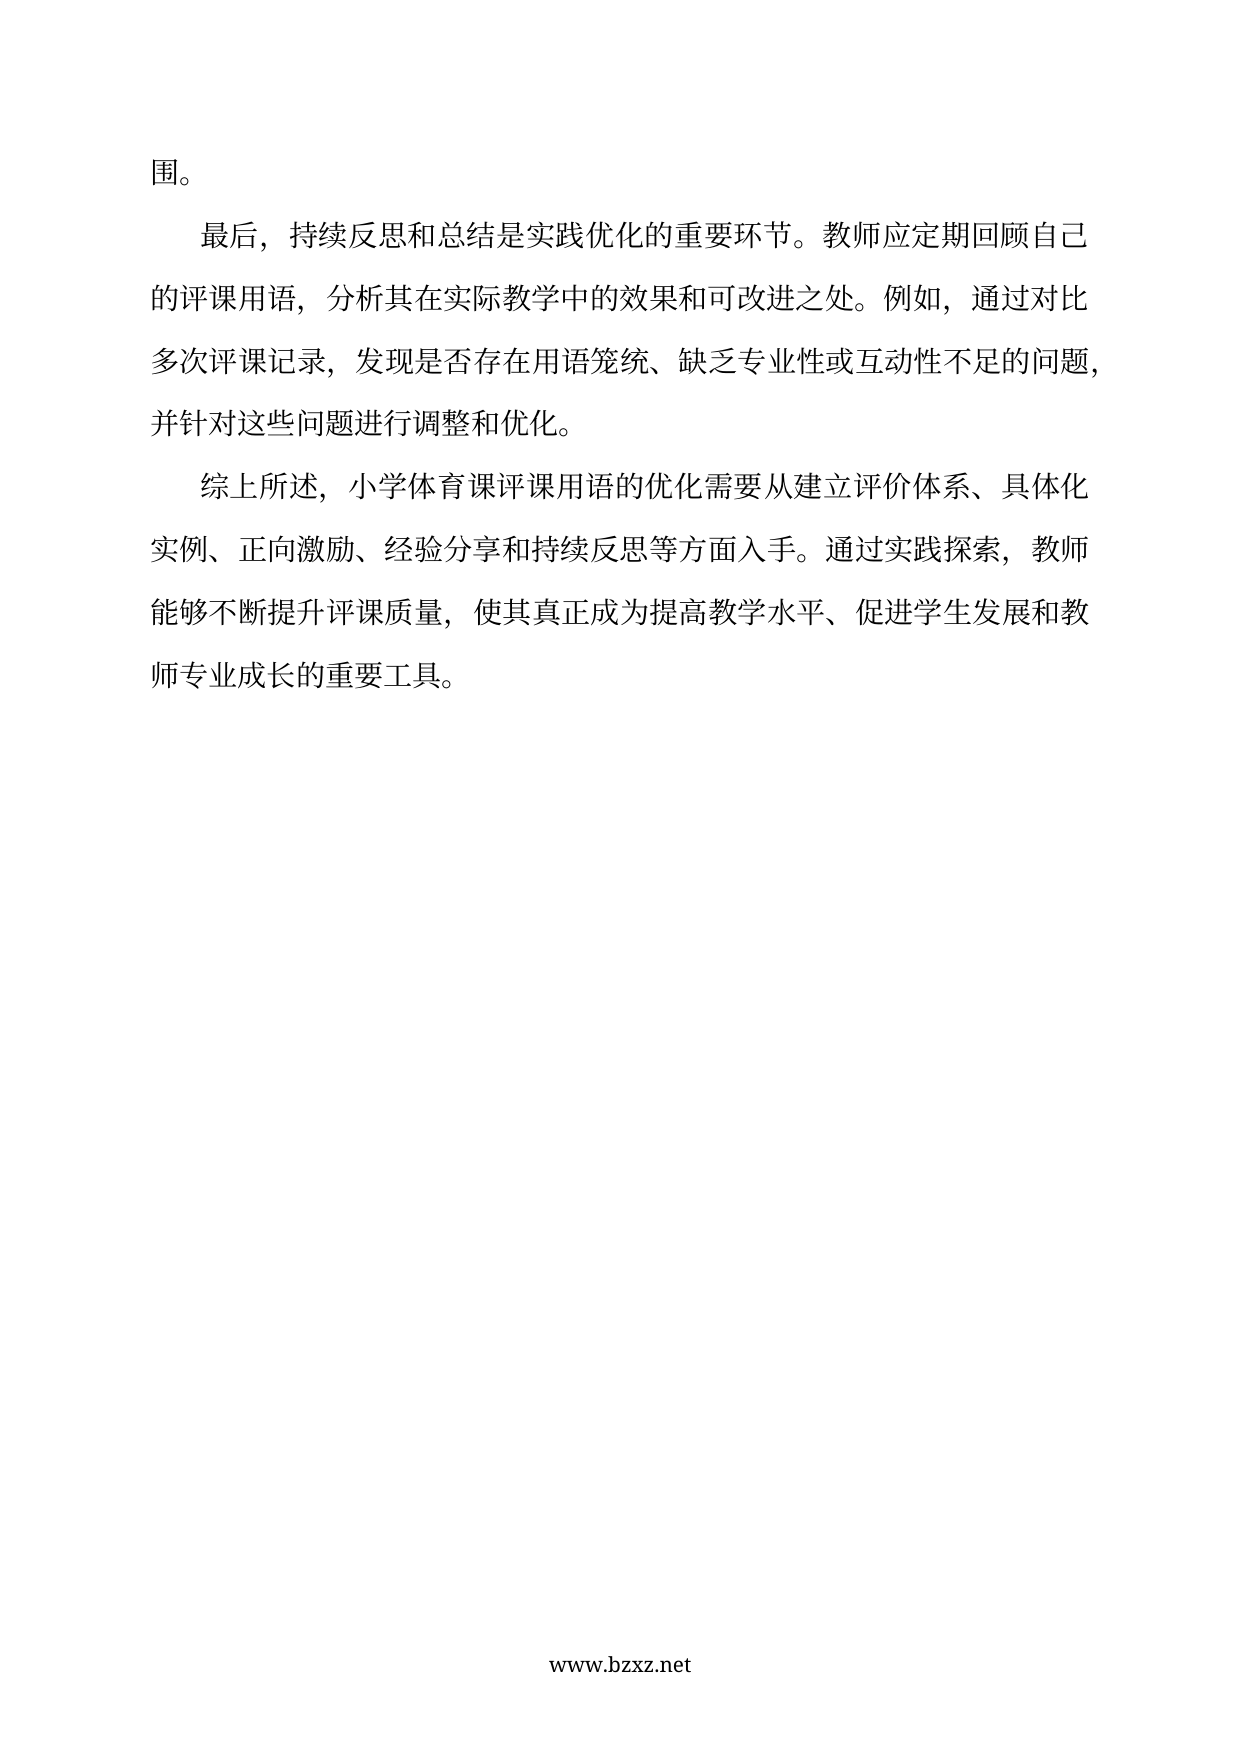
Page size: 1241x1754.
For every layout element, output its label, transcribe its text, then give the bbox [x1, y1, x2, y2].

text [150, 150, 1090, 192]
text 最后，持续反思和总结是实践优化的重要环节。教师应定期回顾自己的评课用语，分析其在实际教学中的效果和可改进之处。例如，通过对比多次评课记录，发现是否存在用语笼统、缺乏专业性或互动性不足的问题，并针对这些问题进行调整和优化。 [150, 213, 1090, 443]
text 综上所述，小学体育课评课用语的优化需要从建立评价体系、具体化实例、正向激励、经验分享和持续反思等方面入手。通过实践探索，教师能够不断提升评课质量，使其真正成为提高教学水平、促进学生发展和教师专业成长的重要工具。 [150, 464, 1090, 694]
